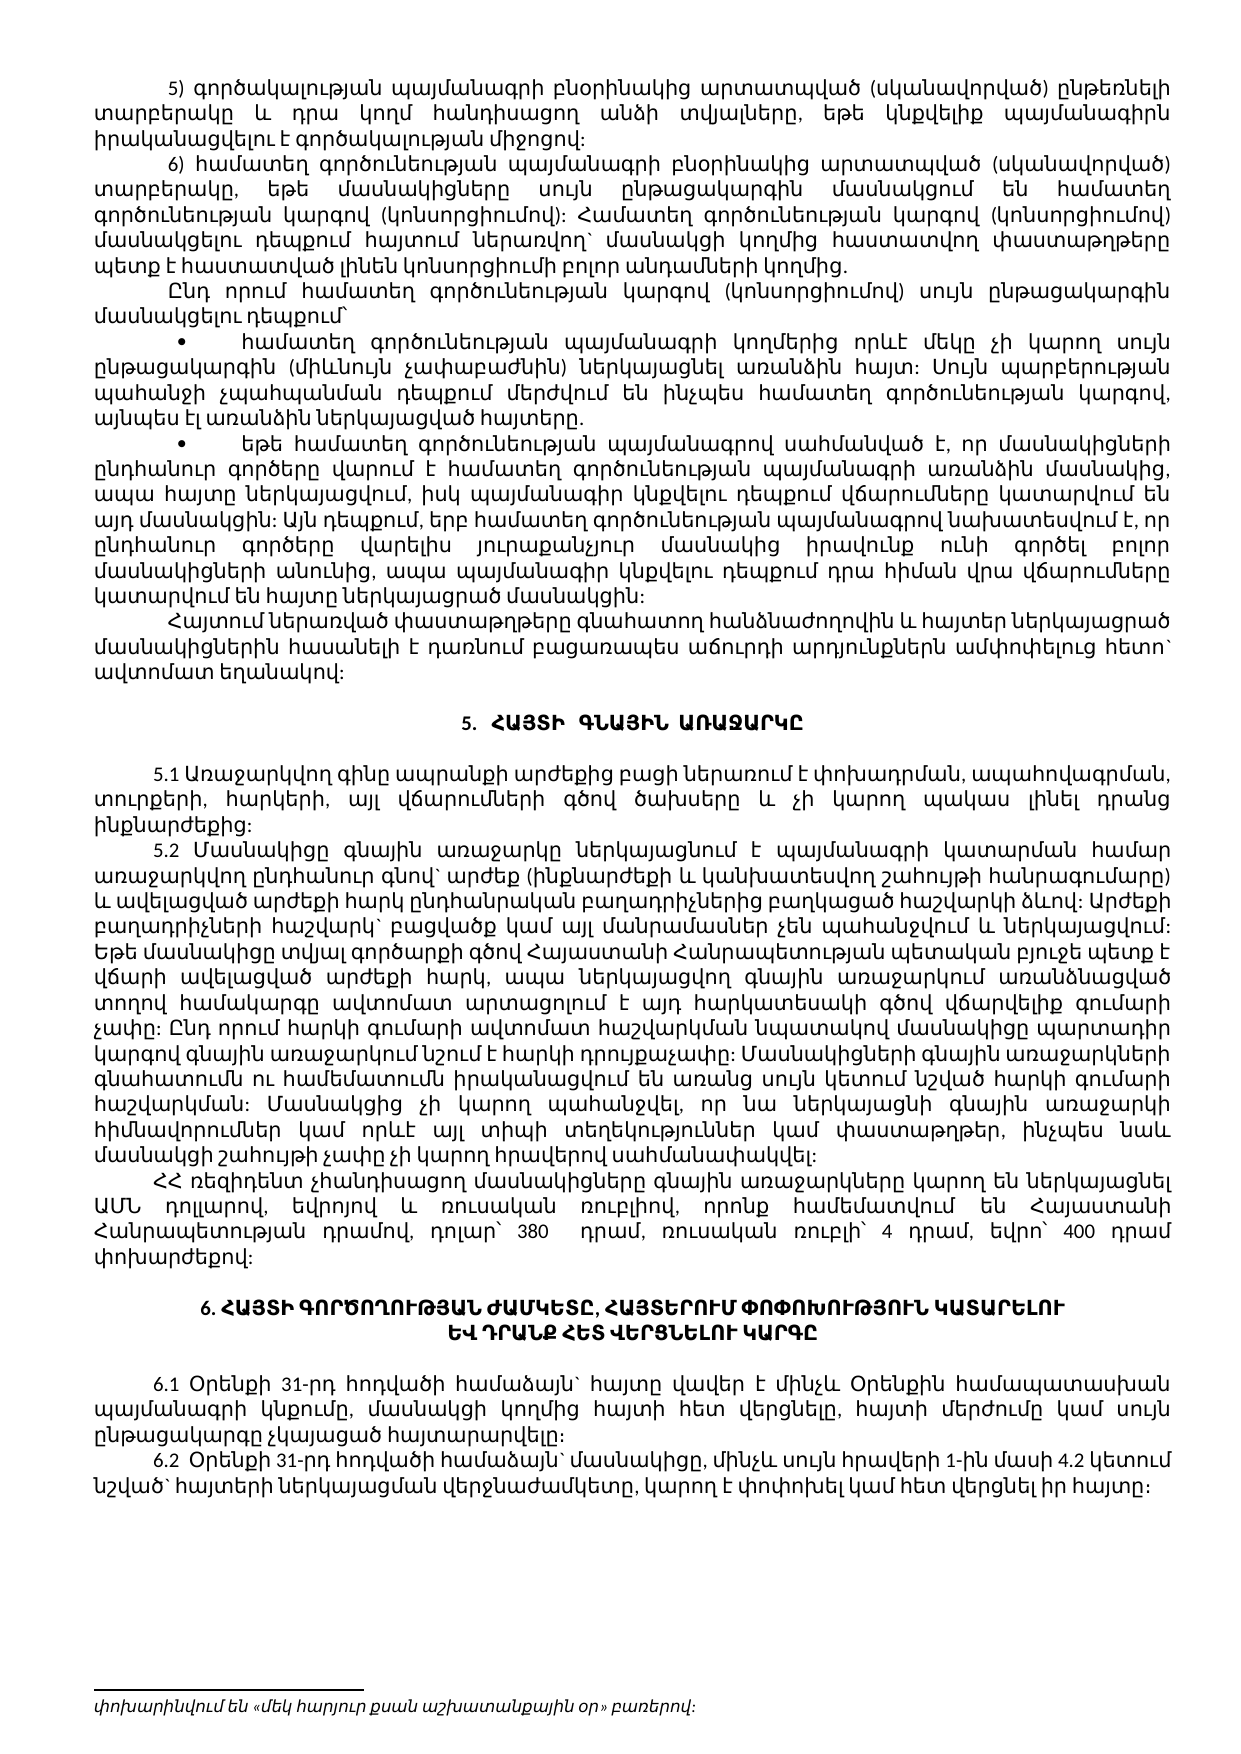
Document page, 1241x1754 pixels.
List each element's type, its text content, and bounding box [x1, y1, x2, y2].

list եթե համատեղ գործունեության պայմանագրով սահմանված է, որ մասնակիցների ընդհանուր գործերը վարում է համատեղ գործունեության պայմանագրի առանձին մասնակից, ապա հայտը ներկայացվում, իսկ պայմանագիր կնքվելու դեպքում վճարումները կատարվում են այդ մասնակցին: Այն դեպքում, երբ համատեղ գործունեության պայմանագրով նախատեսվում է, որ ընդհանուր գործերը վարելիս յուրաքանչյուր մասնակից իրավունք ունի գործել բոլոր մասնակիցների անունից, ապա պայմանագիր կնքվելու դեպքում դրա հիման վրա վճարումները կատարվում են հայտը ներկայացրած մասնակցին: [94, 431, 1171, 609]
text Ընդ որում համատեղ գործունեության կարգով (կոնսորցիումով) սույն ընթացակարգին մասնակցելու դեպքում՝ [94, 278, 1171, 329]
text 5) գործակալության պայմանագրի բնօրինակից արտատպված (սկանավորված) ընթեռնելի տարբերակը և դրա կողմ հանդիսացող անձի տվյալները, եթե կնքվելիք պայմանագիրն իրականացվելու է գործակալության միջոցով: [94, 75, 1171, 151]
text Հայտում ներառված փաստաթղթերը գնահատող հանձնաժողովին և հայտեր ներկայացրած մասնակիցներին հասանելի է դառնում բացառապես աճուրդի արդյունքներն ամփոփելուց հետո` ավտոմատ եղանակով: [94, 609, 1171, 685]
text ՀՀ ռեզիդենտ չհանդիսացող մասնակիցները գնային առաջարկները կարող են ներկայացնել ԱՄՆ դոլլարով, եվրոյով և ռուսական ռուբլիով, որոնք համեմատվում են Հայաստանի Հանրապետության դրամով, դոլար՝ 380 դրամ, ռուսական ռուբլի՝ 4 դրամ, եվրո՝ 400 դրամ փոխարժեքով: [94, 1168, 1171, 1269]
text 6.2 Օրենքի 31-րդ հոդվածի համաձայն` մասնակիցը, մինչև սույն հրավերի 1-ին մասի 4.2 կետում նշված` հայտերի ներկայացման վերջնաժամկետը, կարող է փոփոխել կամ հետ վերցնել իր հայտը։ [94, 1447, 1171, 1498]
list համատեղ գործունեության պայմանագրի կողմերից որևէ մեկը չի կարող սույն ընթացակարգին (միևնույն չափաբաժնին) ներկայացնել առանձին հայտ: Սույն պարբերության պահանջի չպահպանման դեպքում մերժվում են ինչպես համատեղ գործունեության կարգով, այնպես էլ առանձին ներկայացված հայտերը. [94, 329, 1171, 431]
text 6) համատեղ գործունեության պայմանագրի բնօրինակից արտատպված (սկանավորված) տարբերակը, եթե մասնակիցները սույն ընթացակարգին մասնակցում են համատեղ գործունեության կարգով (կոնսորցիումով): Համատեղ գործունեության կարգով (կոնսորցիումով) մասնակցելու դեպքում հայտում ներառվող` մասնակցի կողմից հաստատվող փաստաթղթերը պետք է հաստատված լինեն կոնսորցիումի բոլոր անդամների կողմից. [94, 151, 1171, 278]
text 6.1 Օրենքի 31-րդ հոդվածի համաձայն` հայտը վավեր է մինչև Օրենքին համապատասխան պայմանագրի կնքումը, մասնակցի կողմից հայտի հետ վերցնելը, հայտի մերժումը կամ սույն ընթացակարգը չկայացած հայտարարվելը։ [94, 1371, 1171, 1447]
text 5.1 Առաջարկվող գինը ապրանքի արժեքից բացի ներառում է փոխադրման, ապահովագրման, տուրքերի, հարկերի, այլ վճարումների գծով ծախսերը և չի կարող պակաս լինել դրանց ինքնարժեքից: [94, 761, 1171, 837]
text 5.2 Մասնակիցը գնային առաջարկը ներկայացնում է պայմանագրի կատարման համար առաջարկվող ընդհանուր գնով` արժեք (ինքնարժեքի և կանխատեսվող շահույթի հանրագումարը) և ավելացված արժեքի հարկ ընդհանրական բաղադրիչներից բաղկացած հաշվարկի ձևով: Արժեքի բաղադրիչների հաշվարկ` բացվածք կամ այլ մանրամասներ չեն պահանջվում և ներկայացվում: Եթե մասնակիցը տվյալ գործարքի գծով Հայաստանի Հանրապետության պետական բյուջե պետք է վճարի ավելացված արժեքի հարկ, ապա ներկայացվող գնային առաջարկում առանձնացված տողով համակարգը ավտոմատ արտացոլում է այդ հարկատեսակի գծով վճարվելիք գումարի չափը: Ընդ որում հարկի գումարի ավտոմատ հաշվարկման նպատակով մասնակիցը պարտադիր կարգով գնային առաջարկում նշում է հարկի դրույքաչափը: Մասնակիցների գնային առաջարկների գնահատումն ու համեմատումն իրականացվում են առանց սույն կետում նշված հարկի գումարի հաշվարկման: Մասնակցից չի կարող պահանջվել, որ նա ներկայացնի գնային առաջարկի հիմնավորումներ կամ որևէ այլ տիպի տեղեկություններ կամ փաստաթղթեր, ինչպես նաև մասնակցի շահույթի չափը չի կարող հրավերով սահմանափակվել: [94, 837, 1171, 1168]
text 6. ՀԱՅՏԻ ԳՈՐԾՈՂՈՒԹՅԱՆ ԺԱՄԿԵՏԸ, ՀԱՅՏԵՐՈՒՄ ՓՈՓՈԽՈՒԹՅՈՒՆ ԿԱՏԱՐԵԼՈՒ [94, 1295, 1171, 1320]
text 5. ՀԱՅՏԻ ԳՆԱՅԻՆ ԱՌԱՋԱՐԿԸ [94, 710, 1171, 736]
text ԵՎ ԴՐԱՆՔ ՀԵՏ ՎԵՐՑՆԵԼՈՒ ԿԱՐԳԸ [94, 1320, 1171, 1346]
